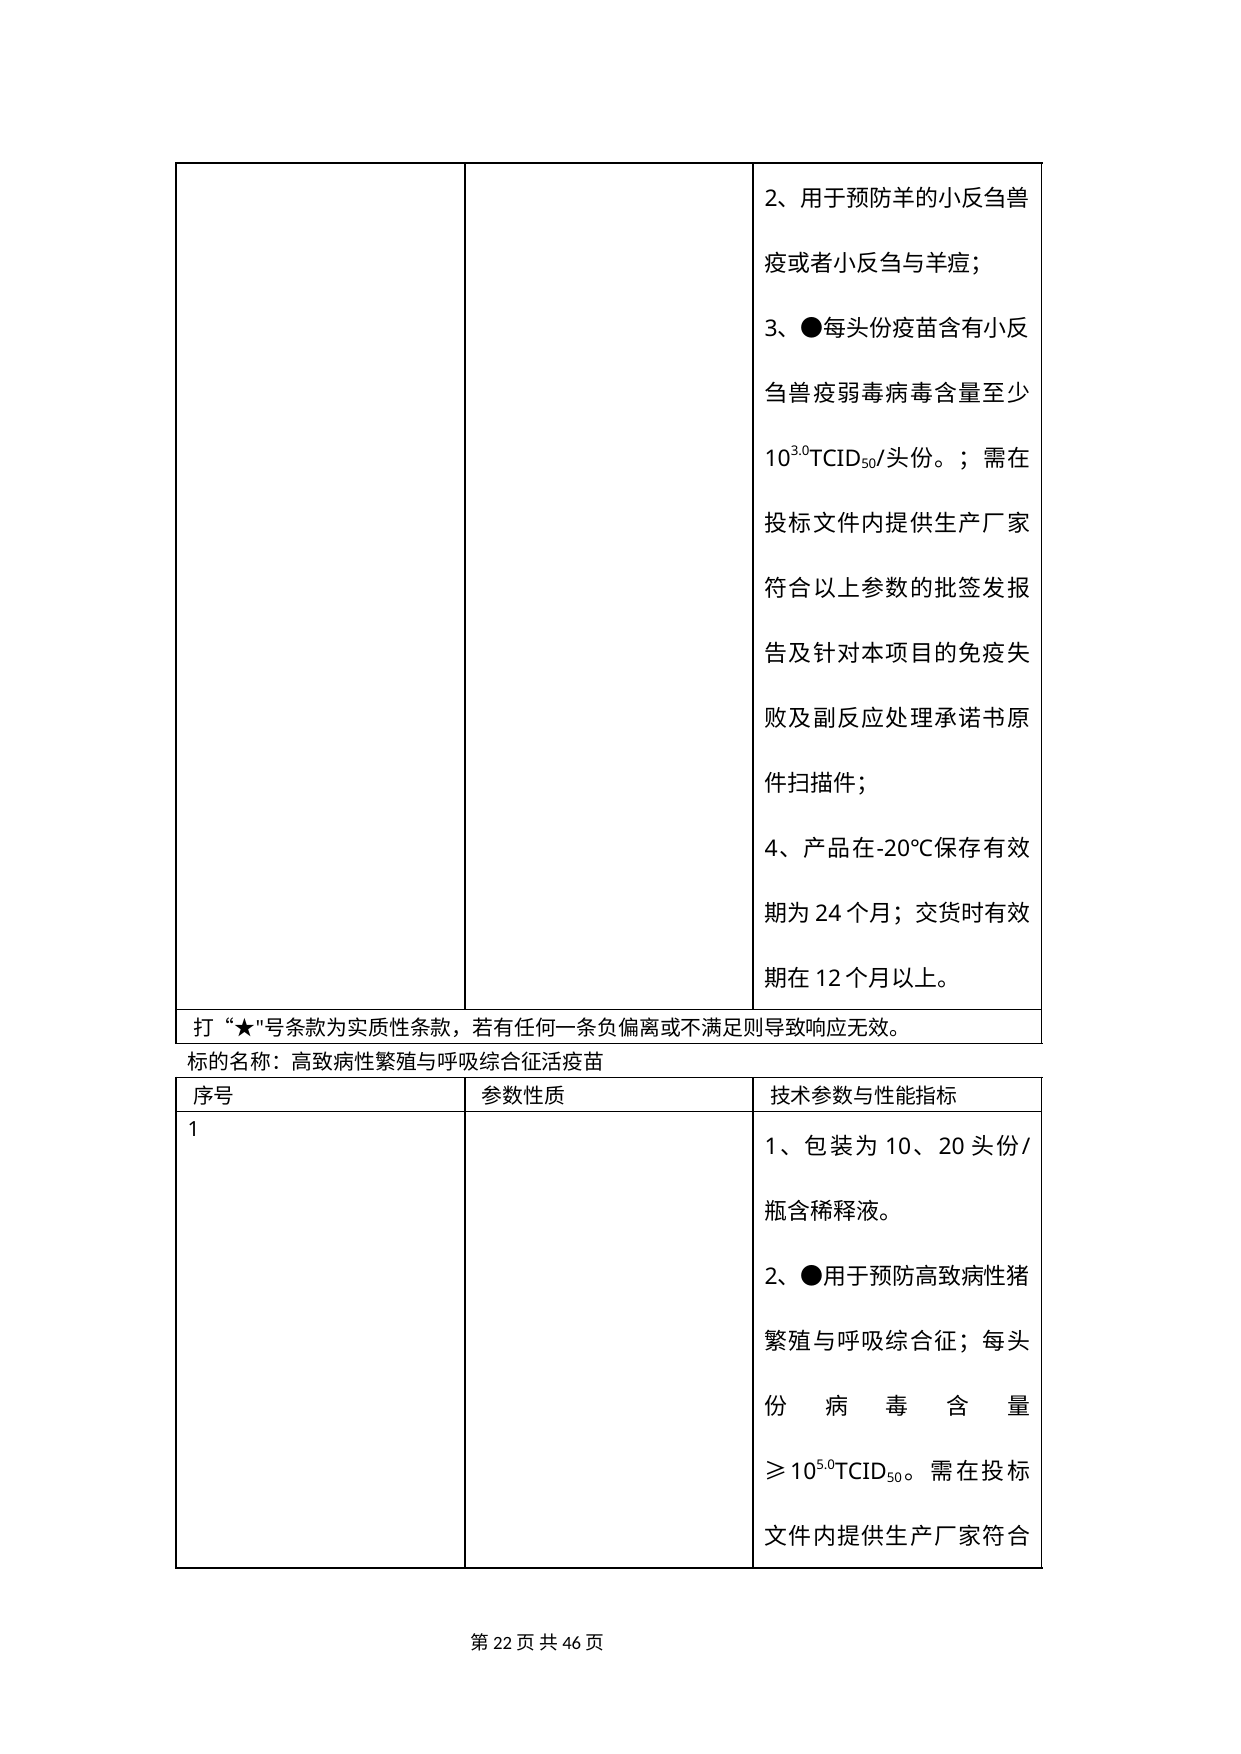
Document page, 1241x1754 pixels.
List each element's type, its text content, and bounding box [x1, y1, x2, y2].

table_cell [754, 1112, 1041, 1567]
table_cell [466, 164, 752, 1008]
table_header 技术参数与性能指标 [754, 1078, 1041, 1111]
table_header 序号 [177, 1078, 464, 1111]
table_cell 1 [177, 164, 464, 1008]
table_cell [754, 164, 1041, 1008]
table_cell 1 [177, 1112, 464, 1567]
table_cell [466, 1112, 752, 1567]
table_header 参数性质 [466, 1078, 752, 1111]
text 标的名称：高致病性繁殖与呼吸综合征活疫苗 [187, 1044, 1053, 1077]
table_cell 打“★"号条款为实质性条款，若有任何一条负偏离或不满足则导致响应无效。 [177, 1010, 1041, 1043]
